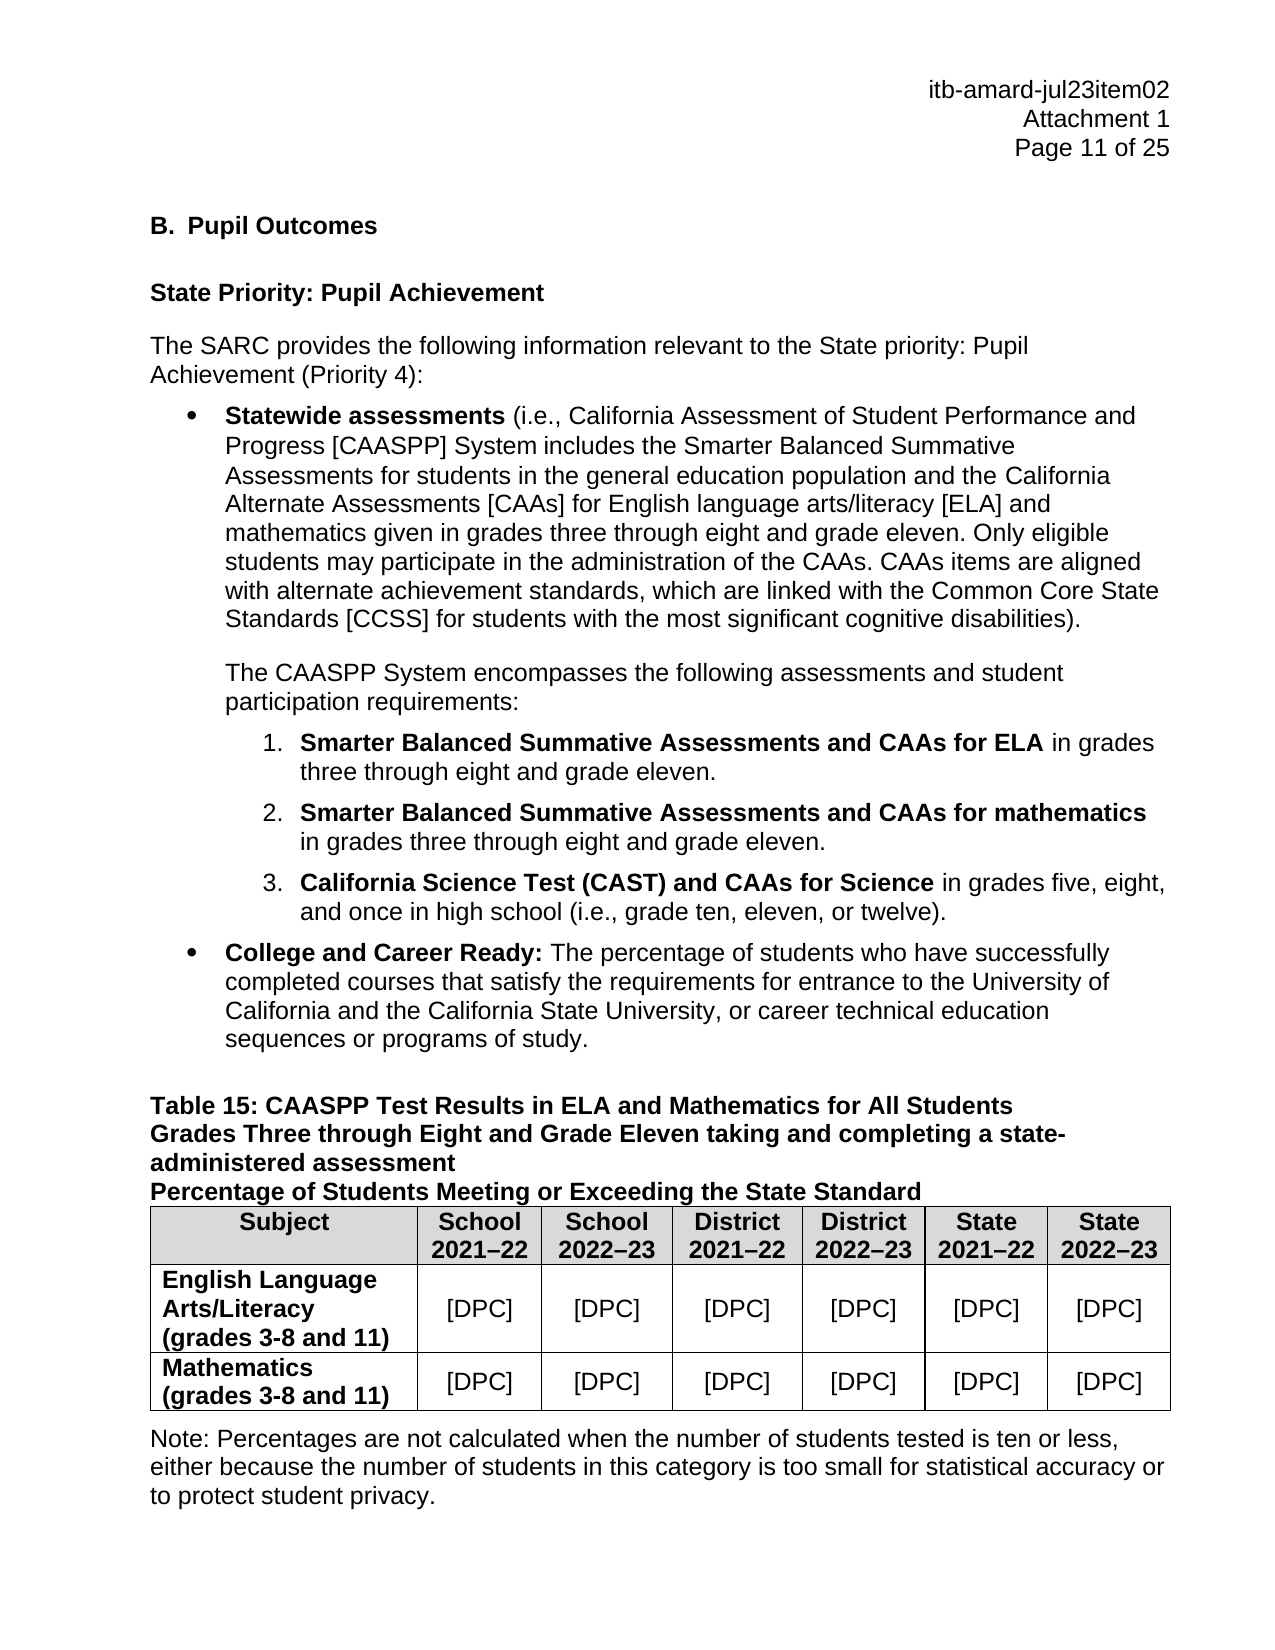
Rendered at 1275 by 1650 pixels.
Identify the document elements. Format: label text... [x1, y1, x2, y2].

table_cell [DPC] [1048, 1353, 1170, 1410]
list Smarter Balanced Summative Assessments and CAAs for mathematics in grades three through eight and grade eleven. [262, 798, 1170, 856]
table_header School 2022–23 [542, 1207, 672, 1264]
table_cell [DPC] [1048, 1265, 1170, 1352]
table_header State 2022–23 [1048, 1207, 1170, 1264]
table_cell [DPC] [926, 1265, 1047, 1352]
table_cell [DPC] [542, 1265, 672, 1352]
table_header Subject [151, 1207, 417, 1264]
table_cell [DPC] [926, 1353, 1047, 1410]
subtitle Table 15: CAASPP Test Results in ELA and Mathematics for All Students [150, 1091, 1170, 1119]
text The SARC provides the following information relevant to the State priority: Pupil Achievement (Priority 4): [150, 331, 1170, 389]
table_cell [DPC] [803, 1265, 924, 1352]
table_cell [DPC] [803, 1353, 924, 1410]
subtitle State Priority: Pupil Achievement [150, 277, 1170, 306]
table_cell [DPC] [418, 1265, 541, 1352]
text Grades Three through Eight and Grade Eleven taking and completing a state-administered assessment [150, 1119, 1170, 1177]
subtitle Pupil Outcomes [150, 211, 1170, 240]
table_header School 2021–22 [418, 1207, 541, 1264]
list California Science Test (CAST) and CAAs for Science in grades five, eight, and once in high school (i.e., grade ten, eleven, or twelve). [262, 868, 1170, 926]
table_cell English Language Arts/Literacy (grades 3-8 and 11) [151, 1265, 417, 1352]
table_cell Mathematics (grades 3-8 and 11) [151, 1353, 417, 1410]
text The CAASPP System encompasses the following assessments and student participation requirements: [225, 658, 1170, 716]
text Percentage of Students Meeting or Exceeding the State Standard [150, 1177, 1170, 1206]
table_header District 2022–23 [803, 1207, 924, 1264]
list Smarter Balanced Summative Assessments and CAAs for ELA in grades three through eight and grade eleven. [262, 728, 1170, 786]
table_cell [DPC] [673, 1353, 802, 1410]
list College and Career Ready: The percentage of students who have successfully completed courses that satisfy the requirements for entrance to the University of California and the California State University, or career technical education sequences or programs of study. [187, 938, 1170, 1053]
list Statewide assessments (i.e., California Assessment of Student Performance and Progress [CAASPP] System includes the Smarter Balanced Summative Assessments for students in the general education population and the California Alternate Assessments [CAAs] for English language arts/literacy [ELA] and mathematics given in grades three through eight and grade eleven. Only eligible students may participate in the administration of the CAAs. CAAs items are aligned with alternate achievement standards, which are linked with the Common Core State Standards [CCSS] for students with the most significant cognitive disabilities). [187, 401, 1170, 633]
table_header State 2021–22 [926, 1207, 1047, 1264]
text Note: Percentages are not calculated when the number of students tested is ten or less, either because the number of students in this category is too small for statistical accuracy or to protect student privacy. [150, 1424, 1170, 1510]
table_cell [DPC] [418, 1353, 541, 1410]
table_cell [DPC] [542, 1353, 672, 1410]
table_header District 2021–22 [673, 1207, 802, 1264]
table_cell [DPC] [673, 1265, 802, 1352]
